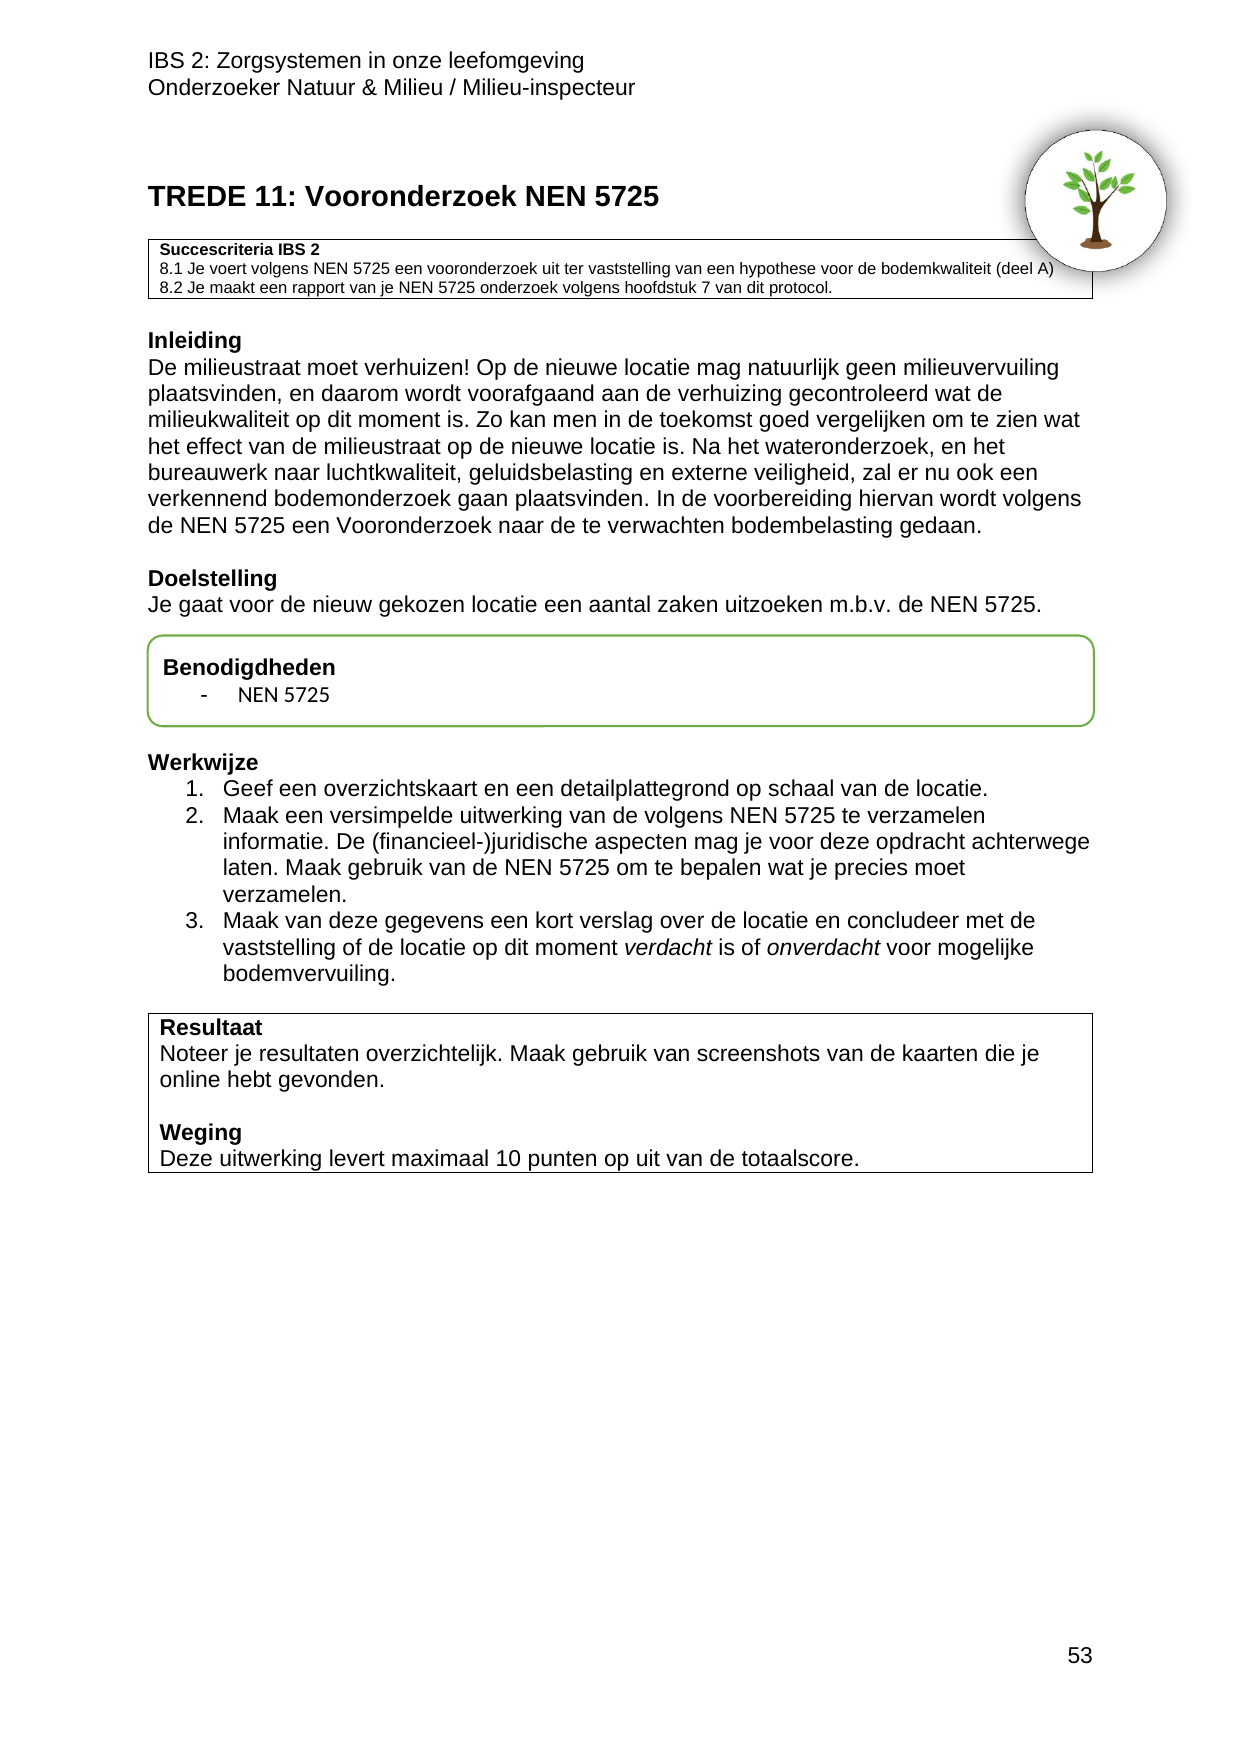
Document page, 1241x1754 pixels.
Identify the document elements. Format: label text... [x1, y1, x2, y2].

list Maak een versimpelde uitwerking van de volgens NEN 5725 te verzamelen informatie. De (financieel-)juridische aspecten mag je voor deze opdracht achterwege laten. Maak gebruik van de NEN 5725 om te bepalen wat je precies moet verzamelen. [185, 802, 1093, 907]
subtitle TREDE 11: Vooronderzoek NEN 5725 [148, 179, 996, 213]
text De milieustraat moet verhuizen! Op de nieuwe locatie mag natuurlijk geen milieuvervuiling plaatsvinden, en daarom wordt voorafgaand aan de verhuizing gecontroleerd wat de milieukwaliteit op dit moment is. Zo kan men in de toekomst goed vergelijken om te zien wat het effect van de milieustraat op de nieuwe locatie is. Na het wateronderzoek, en het bureauwerk naar luchtkwaliteit, geluidsbelasting en externe veiligheid, zal er nu ook een verkennend bodemonderzoek gaan plaatsvinden. In de voorbereiding hiervan wordt volgens de NEN 5725 een Vooronderzoek naar de te verwachten bodembelasting gedaan. [148, 354, 1093, 538]
table_header Succescriteria IBS 2 8.1 Je voert volgens NEN 5725 een vooronderzoek uit ter vaststelling van een hypothese voor de bodemkwaliteit (deel A) 8.2 Je maakt een rapport van je NEN 5725 onderzoek volgens hoofdstuk 7 van dit protocol. [149, 240, 1031, 297]
text Doelstelling [148, 564, 1093, 591]
list Geef een overzichtskaart en een detailplattegrond op schaal van de locatie. [185, 775, 1093, 802]
text Je gaat voor de nieuw gekozen locatie een aantal zaken uitzoeken m.b.v. de NEN 5725. [148, 591, 1093, 617]
picture [1020, 125, 1171, 276]
table_header Resultaat Noteer je resultaten overzichtelijk. Maak gebruik van screenshots van de kaarten die je online hebt gevonden. Weging Deze uitwerking levert maximaal 10 punten op uit van de totaalscore. [149, 1014, 1092, 1172]
list Maak van deze gegevens een kort verslag over de locatie en concludeer met de vaststelling of de locatie op dit moment verdacht is of onverdacht voor mogelijke bodemvervuiling. [185, 907, 1093, 986]
text Werkwijze [148, 749, 1093, 775]
text Inleiding [148, 327, 1093, 354]
